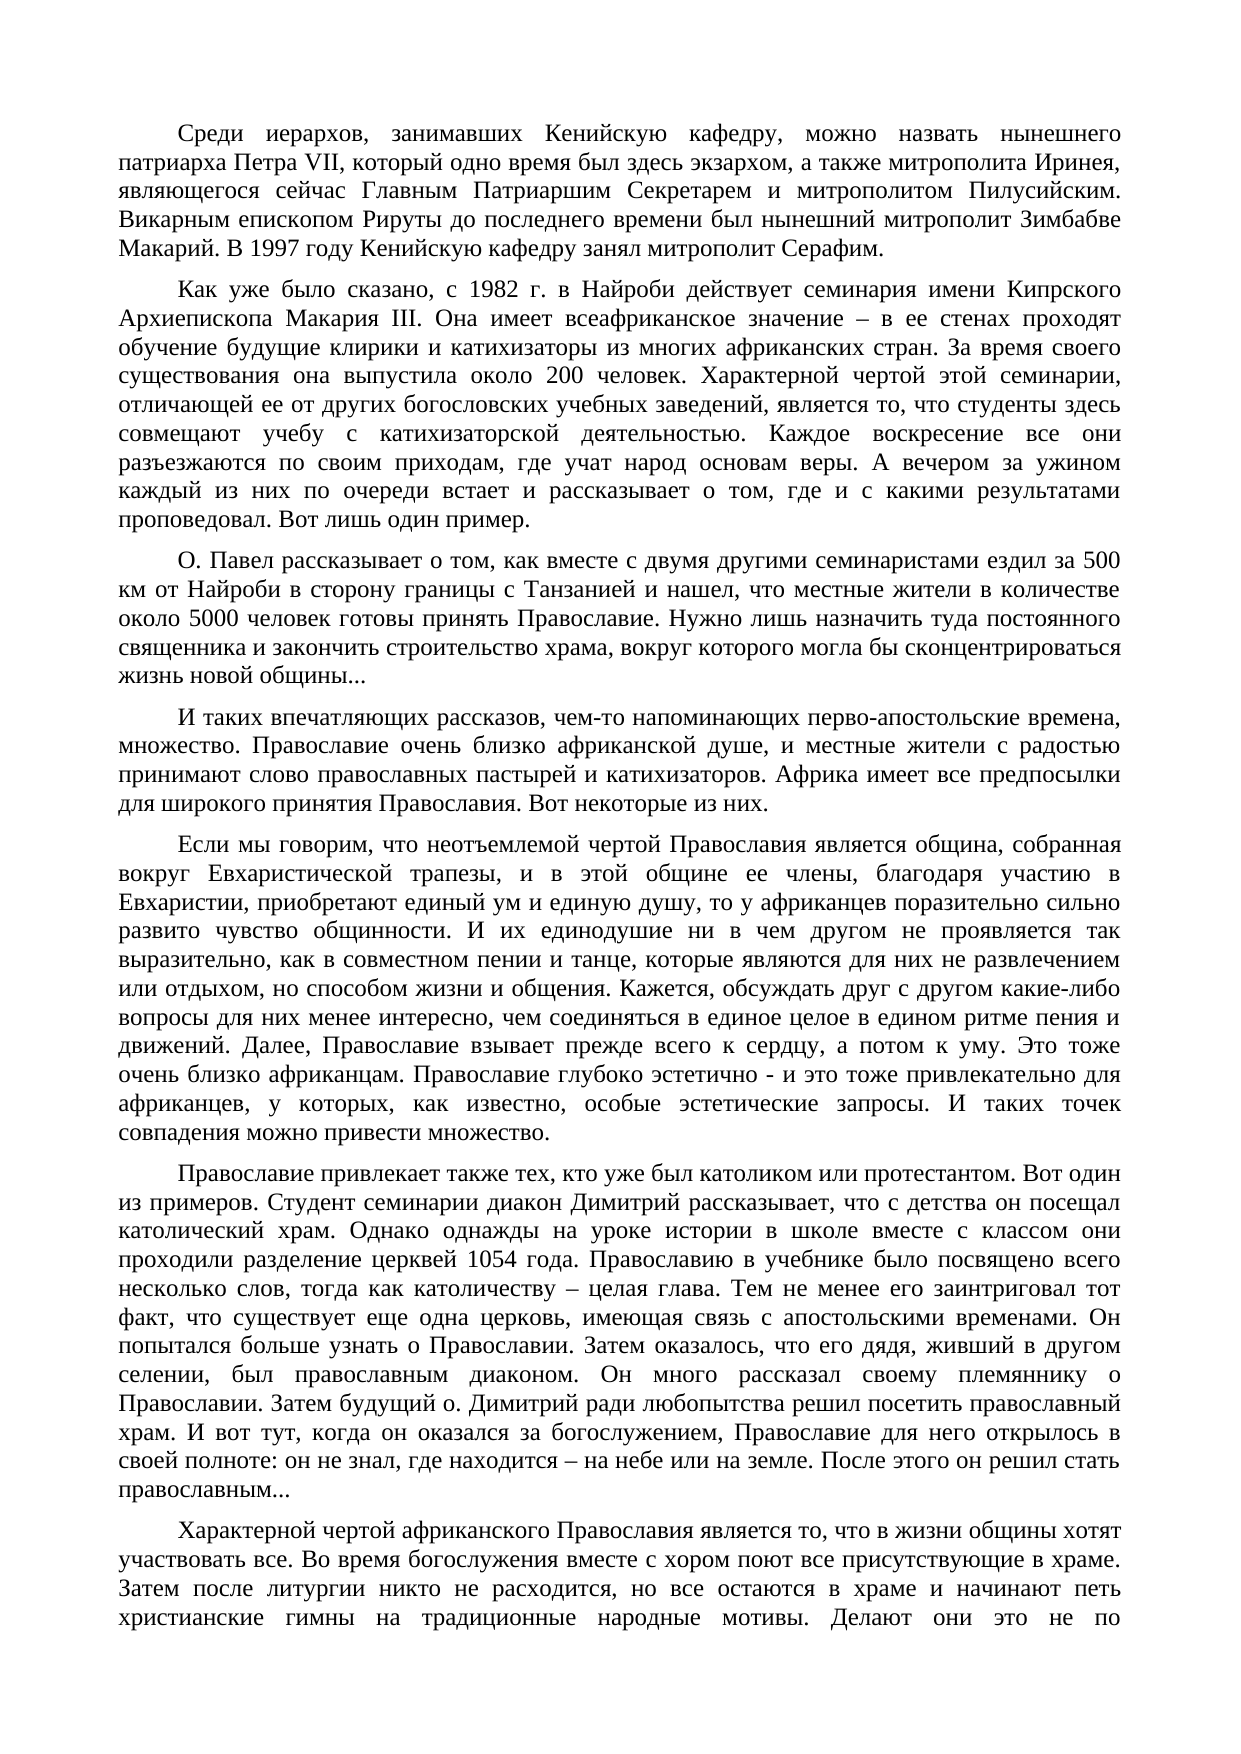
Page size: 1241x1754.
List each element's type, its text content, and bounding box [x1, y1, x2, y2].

text О. Павел рассказывает о том, как вместе с двумя другими семинаристами ездил за 500 км от Найроби в сторону границы с Танзанией и нашел, что местные жители в количестве около 5000 человек готовы принять Православие. Нужно лишь назначить туда постоянного священника и закончить строительство храма, вокруг которого могла бы сконцентрироваться жизнь новой общины... [118, 546, 1122, 689]
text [118, 1516, 1122, 1631]
text Если мы говорим, что неотъемлемой чертой Православия является община, собранная вокруг Евхаристической трапезы, и в этой общине ее члены, благодаря участию в Евхаристии, приобретают единый ум и единую душу, то у африканцев поразительно сильно развито чувство общинности. И их единодушие ни в чем другом не проявляется так выразительно, как в совместном пении и танце, которые являются для них не развлечением или отдыхом, но способом жизни и общения. Кажется, обсуждать друг с другом какие-либо вопросы для них менее интересно, чем соединяться в единое целое в едином ритме пения и движений. Далее, Православие взывает прежде всего к сердцу, а потом к уму. Это тоже очень близко африканцам. Православие глубоко эстетично - и это тоже привлекательно для африканцев, у которых, как известно, особые эстетические запросы. И таких точек совпадения можно привести множество. [118, 829, 1122, 1146]
text И таких впечатляющих рассказов, чем-то напоминающих перво-апостольские времена, множество. Православие очень близко африканской душе, и местные жители с радостью принимают слово православных пастырей и катихизаторов. Африка имеет все предпосылки для широкого принятия Православия. Вот некоторые из них. [118, 702, 1122, 817]
text Среди иерархов, занимавших Кенийскую кафедру, можно назвать нынешнего патриарха Петра VII, который одно время был здесь экзархом, а также митрополита Иринея, являющегося сейчас Главным Патриаршим Секретарем и митрополитом Пилусийским. Викарным епископом Рируты до последнего времени был нынешний митрополит Зимбабве Макарий. В 1997 году Кенийскую кафедру занял митрополит Серафим. [118, 118, 1122, 262]
text Как уже было сказано, с 1982 г. в Найроби действует семинария имени Кипрского Архиепископа Макария ΙΙΙ. Она имеет всеафриканское значение – в ее стенах проходят обучение будущие клирики и катихизаторы из многих африканских стран. За время своего существования она выпустила около 200 человек. Характерной чертой этой семинарии, отличающей ее от других богословских учебных заведений, является то, что студенты здесь совмещают учебу с катихизаторской деятельностью. Каждое воскресение все они разъезжаются по своим приходам, где учат народ основам веры. А вечером за ужином каждый из них по очереди встает и рассказывает о том, где и с какими результатами проповедовал. Вот лишь один пример. [118, 274, 1122, 533]
text Православие привлекает также тех, кто уже был католиком или протестантом. Вот один из примеров. Студент семинарии диакон Димитрий рассказывает, что с детства он посещал католический храм. Однако однажды на уроке истории в школе вместе с классом они проходили разделение церквей 1054 года. Православию в учебнике было посвящено всего несколько слов, тогда как католичеству – целая глава. Тем не менее его заинтриговал тот факт, что существует еще одна церковь, имеющая связь с апостольскими временами. Он попытался больше узнать о Православии. Затем оказалось, что его дядя, живший в другом селении, был православным диаконом. Он много рассказал своему племяннику о Православии. Затем будущий о. Димитрий ради любопытства решил посетить православный храм. И вот тут, когда он оказался за богослужением, Православие для него открылось в своей полноте: он не знал, где находится – на небе или на земле. После этого он решил стать православным... [118, 1158, 1122, 1503]
